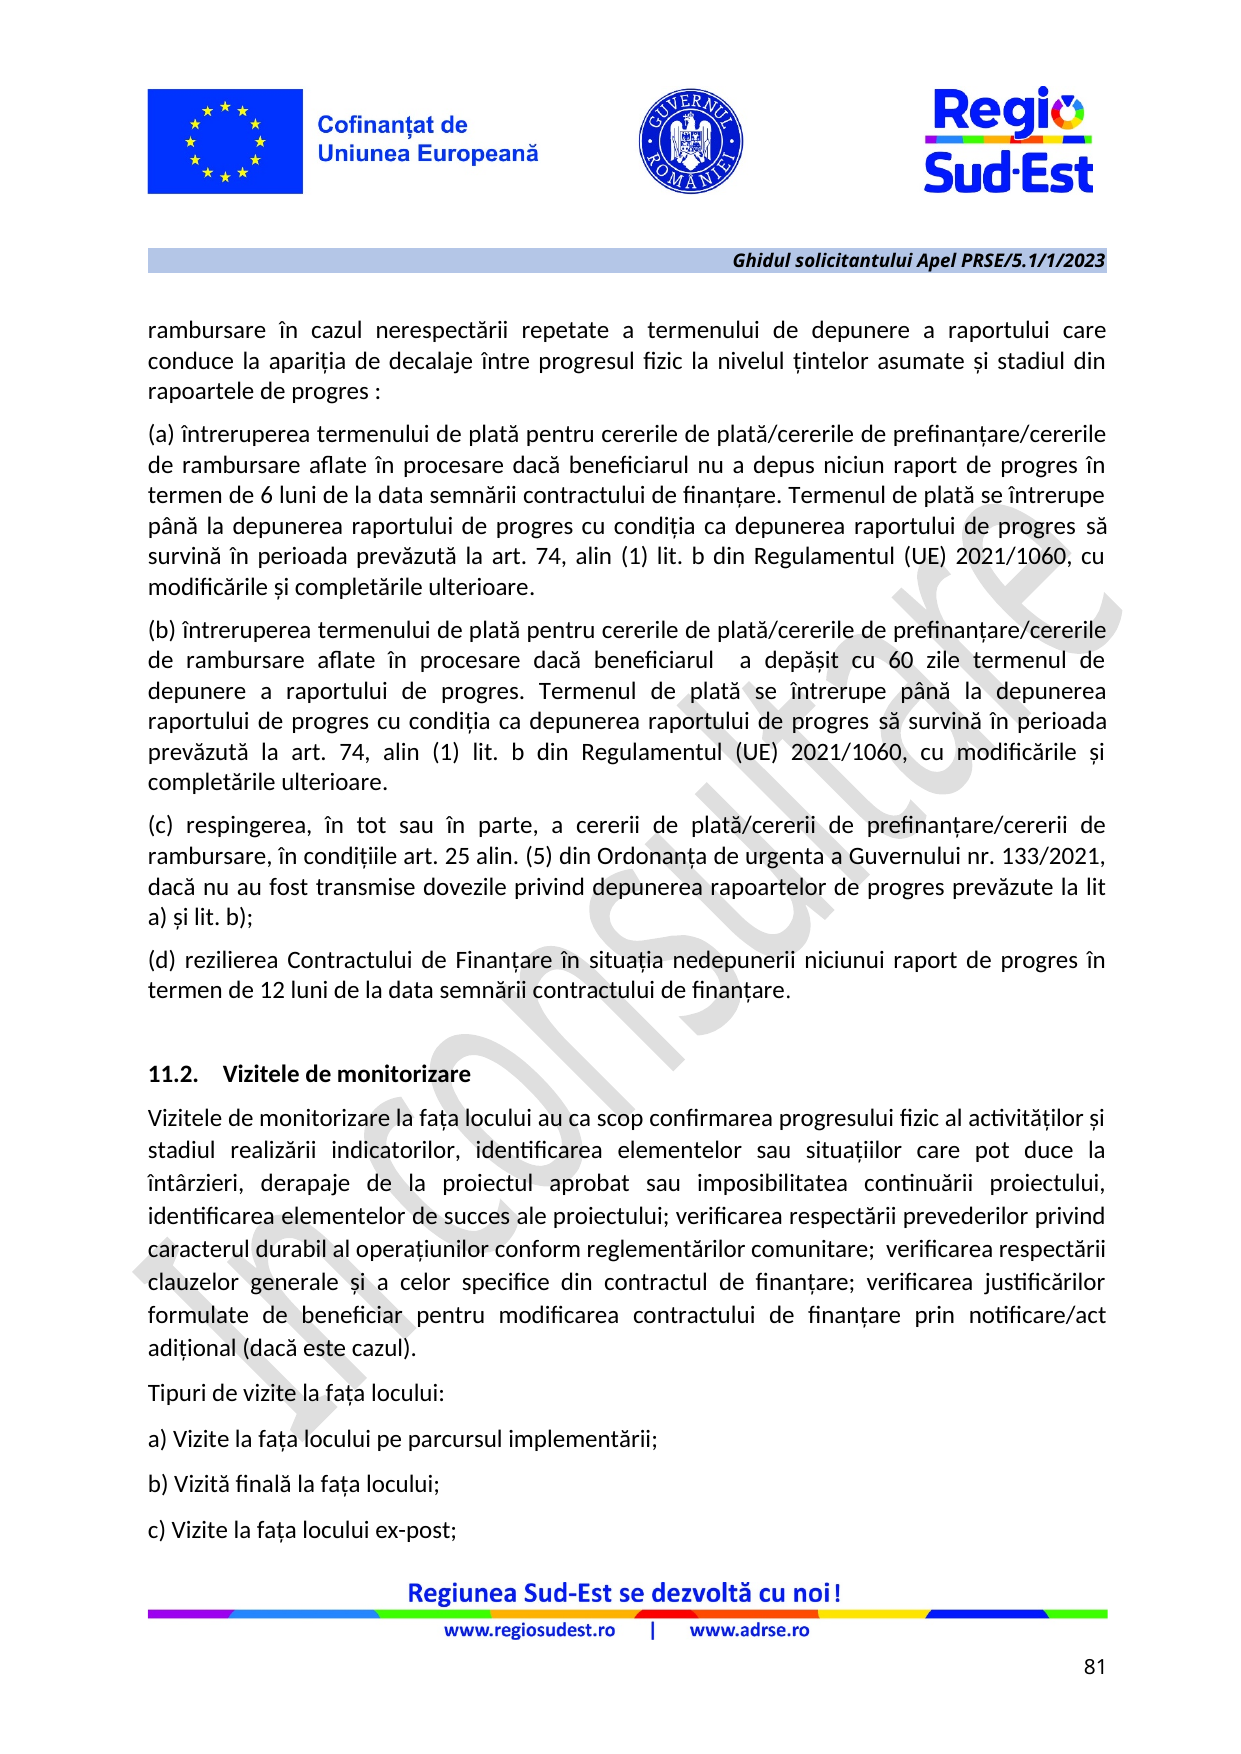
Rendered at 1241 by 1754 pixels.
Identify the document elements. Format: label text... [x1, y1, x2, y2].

picture [147, 1582, 1108, 1640]
picture [147, 86, 1093, 195]
text (a) întreruperea termenului de plată pentru cererile de plată/cererile de prefinanțare/cererile de rambursare aflate în procesare dacă beneficiarul nu a depus niciun raport de progres în termen de 6 luni de la data semnării contractului de finanțare. Termenul de plată se întrerupe până la depunerea raportului de progres cu condiția ca depunerea raportului de progres să survină în perioada prevăzută la art. 74, alin (1) lit. b din Regulamentul (UE) 2021/1060, cu modificările și completările ulterioare. [148, 418, 1107, 601]
text Tipuri de vizite la fața locului: [148, 1377, 1107, 1408]
text b) Vizită finală la fața locului; [148, 1468, 1107, 1499]
text (b) întreruperea termenului de plată pentru cererile de plată/cererile de prefinanțare/cererile de rambursare aflate în procesare dacă beneficiarul a depășit cu 60 zile termenul de depunere a raportului de progres. Termenul de plată se întrerupe până la depunerea raportului de progres cu condiția ca depunerea raportului de progres să survină în perioada prevăzută la art. 74, alin (1) lit. b din Regulamentul (UE) 2021/1060, cu modificările și completările ulterioare. [148, 614, 1107, 797]
text a) Vizite la fața locului pe parcursul implementării; [148, 1423, 1107, 1453]
text Vizitele de monitorizare la fața locului au ca scop confirmarea progresului fizic al activităților și stadiul realizării indicatorilor, identificarea elementelor sau situațiilor care pot duce la întârzieri, derapaje de la proiectul aprobat sau imposibilitatea continuării proiectului, identificarea elementelor de succes ale proiectului; verificarea respectării prevederilor privind caracterul durabil al operațiunilor conform reglementărilor comunitare; verificarea respectării clauzelor generale și a celor specifice din contractul de finanțare; verificarea justificărilor formulate de beneficiar pentru modificarea contractului de finanțare prin notificare/act adițional (dacă este cazul). [148, 1102, 1107, 1363]
text c) Vizite la fața locului ex-post; [148, 1514, 1107, 1544]
subtitle Vizitele de monitorizare [148, 1059, 1107, 1089]
text (d) rezilierea Contractului de Finanțare în situația nedepunerii niciunui raport de progres în termen de 12 luni de la data semnării contractului de finanțare. [148, 944, 1107, 1005]
text (c) respingerea, în tot sau în parte, a cererii de plată/cererii de prefinanțare/cererii de rambursare, în condițiile art. 25 alin. (5) din Ordonanța de urgenta a Guvernului nr. 133/2021, dacă nu au fost transmise dovezile privind depunerea rapoartelor de progres prevăzute la lit a) și lit. b); [148, 809, 1107, 932]
